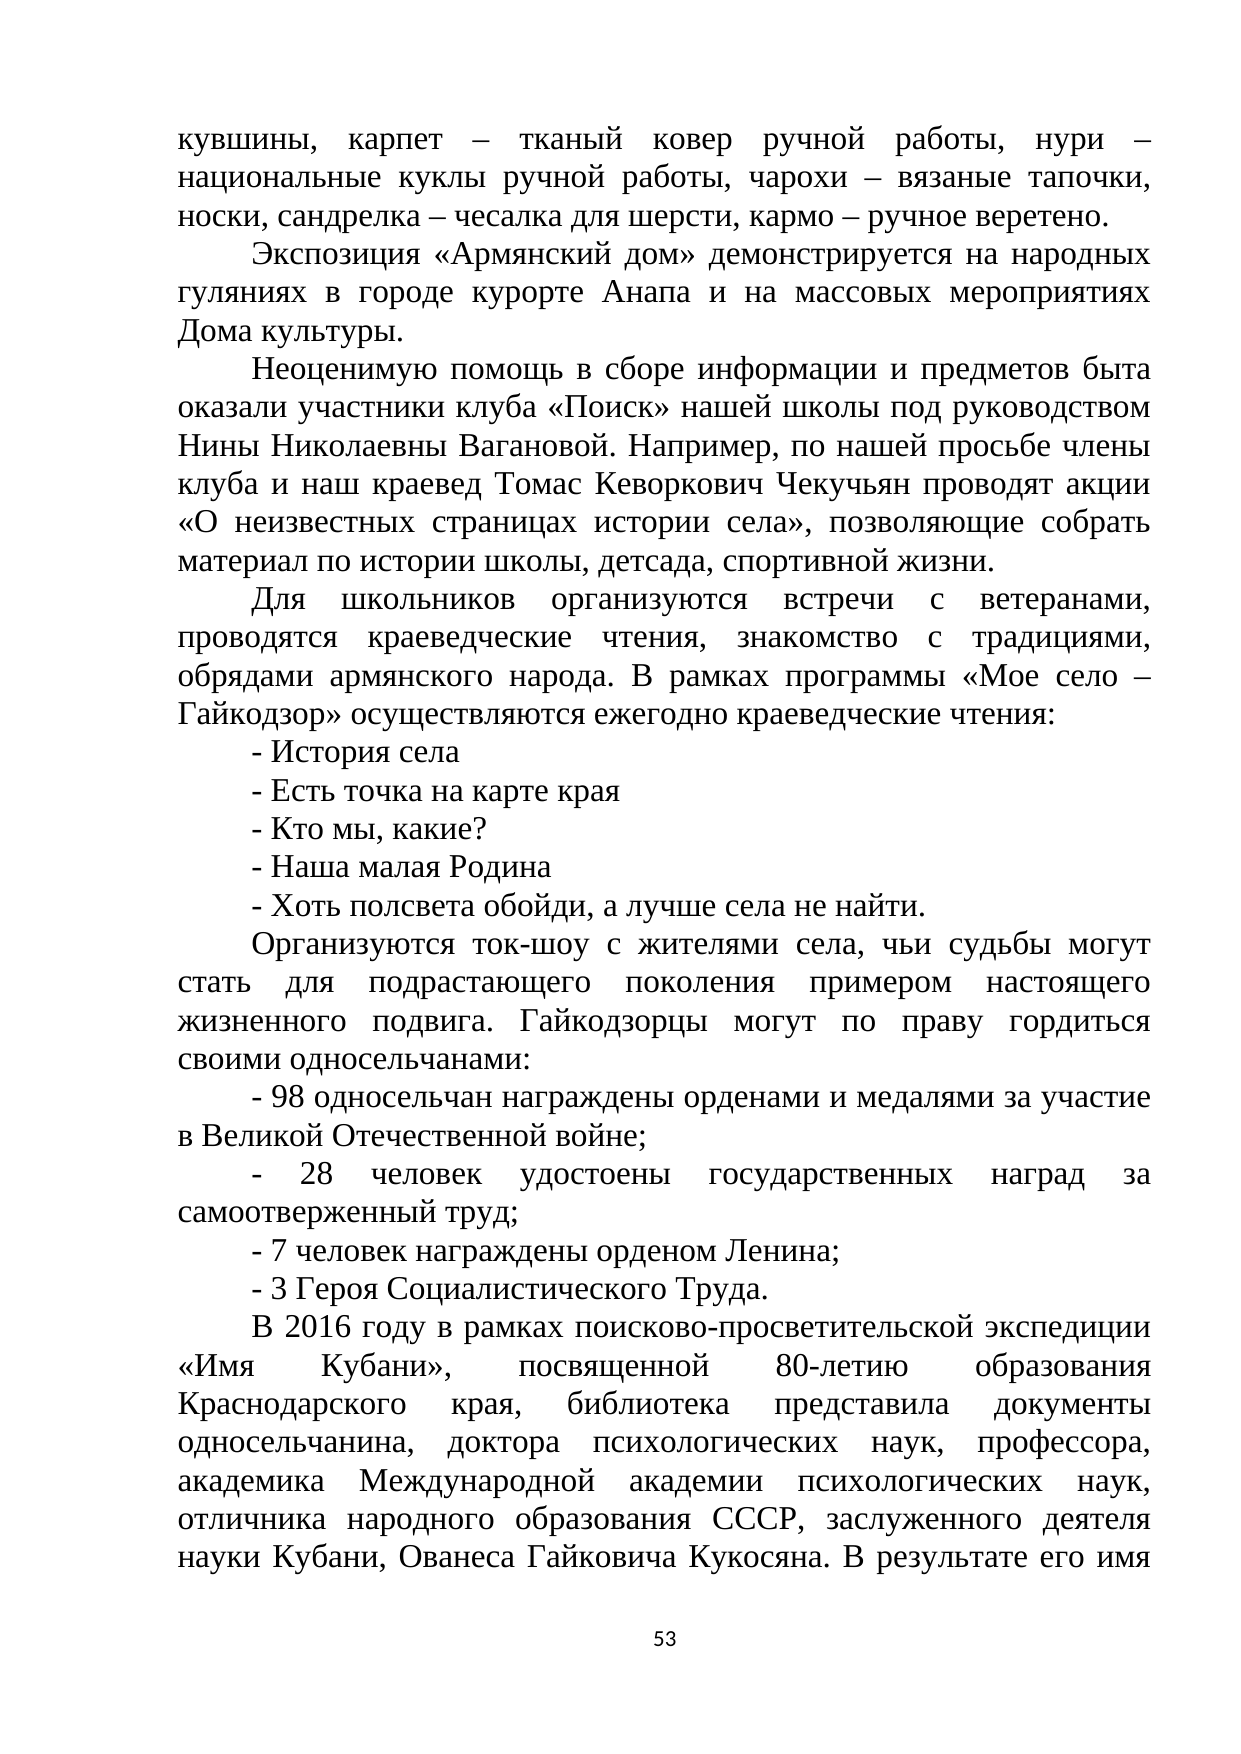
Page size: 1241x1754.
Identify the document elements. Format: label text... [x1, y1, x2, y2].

text - 98 односельчан награждены орденами и медалями за участие в Великой Отечественной войне; [177, 1076, 1152, 1153]
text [177, 118, 1152, 233]
text - Есть точка на карте края [177, 770, 1152, 808]
text Неоценимую помощь в сборе информации и предметов быта оказали участники клуба «Поиск» нашей школы под руководством Нины Николаевны Вагановой. Например, по нашей просьбе члены клуба и наш краевед Томас Кеворкович Чекучьян проводят акции «О неизвестных страницах истории села», позволяющие собрать материал по истории школы, детсада, спортивной жизни. [177, 348, 1152, 578]
text - 28 человек удостоены государственных наград за самоотверженный труд; [177, 1153, 1152, 1230]
text Экспозиция «Армянский дом» демонстрируется на народных гуляниях в городе курорте Анапа и на массовых мероприятиях Дома культуры. [177, 233, 1152, 348]
text - Наша малая Родина [177, 846, 1152, 885]
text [177, 1306, 1152, 1575]
text - История села [177, 731, 1152, 770]
text - Хоть полсвета обойди, а лучше села не найти. [177, 885, 1152, 923]
text - 3 Героя Социалистического Труда. [177, 1268, 1152, 1306]
text Для школьников организуются встречи с ветеранами, проводятся краеведческие чтения, знакомство с традициями, обрядами армянского народа. В рамках программы «Мое село – Гайкодзор» осуществляются ежегодно краеведческие чтения: [177, 578, 1152, 731]
text Организуются ток-шоу с жителями села, чьи судьбы могут стать для подрастающего поколения примером настоящего жизненного подвига. Гайкодзорцы могут по праву гордиться своими односельчанами: [177, 923, 1152, 1076]
text - 7 человек награждены орденом Ленина; [177, 1230, 1152, 1268]
text - Кто мы, какие? [177, 808, 1152, 846]
